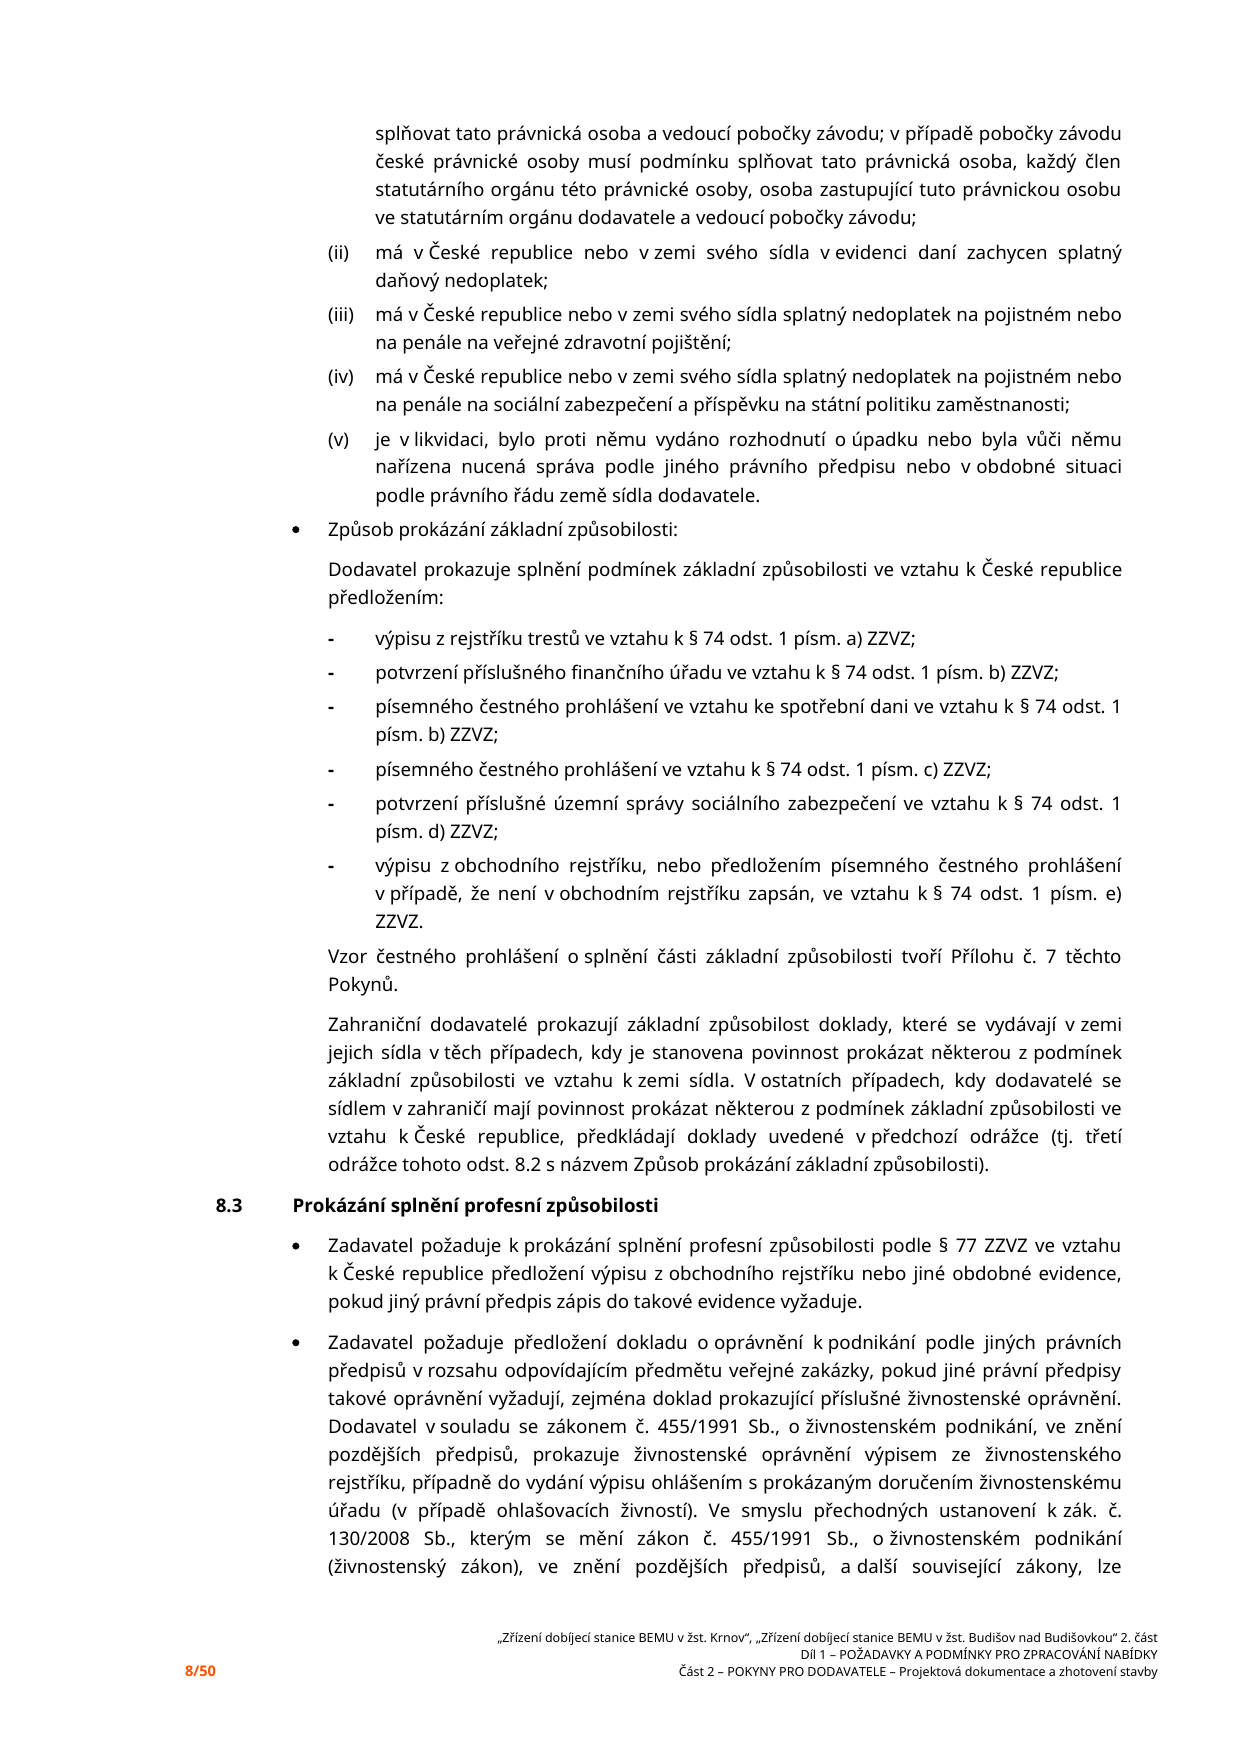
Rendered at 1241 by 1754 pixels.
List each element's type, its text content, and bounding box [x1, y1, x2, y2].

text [328, 121, 1122, 230]
text potvrzení příslušné územní správy sociálního zabezpečení ve vztahu k § 74 odst. 1 písm. d) ZZVZ; [328, 790, 1122, 844]
text Zahraniční dodavatelé prokazují základní způsobilost doklady, které se vydávají v zemi jejich sídla v těch případech, kdy je stanovena povinnost prokázat některou z podmínek základní způsobilosti ve vztahu k zemi sídla. V ostatních případech, kdy dodavatelé se sídlem v zahraničí mají povinnost prokázat některou z podmínek základní způsobilosti ve vztahu k České republice, předkládají doklady uvedené v předchozí odrážce (tj. třetí odrážce tohoto odst. 8.2 s názvem Způsob prokázání základní způsobilosti). [328, 1011, 1122, 1177]
text potvrzení příslušného finančního úřadu ve vztahu k § 74 odst. 1 písm. b) ZZVZ; [328, 659, 1122, 685]
text výpisu z obchodního rejstříku, nebo předložením písemného čestného prohlášení v případě, že není v obchodním rejstříku zapsán, ve vztahu k § 74 odst. 1 písm. e) ZZVZ. [328, 853, 1122, 934]
text Prokázání splnění profesní způsobilosti [216, 1192, 1122, 1218]
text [292, 1329, 1122, 1579]
text je v likvidaci, bylo proti němu vydáno rozhodnutí o úpadku nebo byla vůči němu nařízena nucená správa podle jiného právního předpisu nebo v obdobné situaci podle právního řádu země sídla dodavatele. [328, 426, 1122, 507]
text Zadavatel požaduje k prokázání splnění profesní způsobilosti podle § 77 ZZVZ ve vztahu k České republice předložení výpisu z obchodního rejstříku nebo jiné obdobné evidence, pokud jiný právní předpis zápis do takové evidence vyžaduje. [292, 1233, 1122, 1314]
text má v České republice nebo v zemi svého sídla v evidenci daní zachycen splatný daňový nedoplatek; [328, 239, 1122, 292]
text výpisu z rejstříku trestů ve vztahu k § 74 odst. 1 písm. a) ZZVZ; [328, 625, 1122, 651]
text Způsob prokázání základní způsobilosti: [292, 516, 1122, 542]
text má v České republice nebo v zemi svého sídla splatný nedoplatek na pojistném nebo na penále na veřejné zdravotní pojištění; [328, 301, 1122, 355]
text Vzor čestného prohlášení o splnění části základní způsobilosti tvoří Přílohu č. 7 těchto Pokynů. [328, 943, 1122, 996]
text má v České republice nebo v zemi svého sídla splatný nedoplatek na pojistném nebo na penále na sociální zabezpečení a příspěvku na státní politiku zaměstnanosti; [328, 363, 1122, 417]
text Dodavatel prokazuje splnění podmínek základní způsobilosti ve vztahu k České republice předložením: [328, 557, 1122, 610]
text písemného čestného prohlášení ve vztahu ke spotřební dani ve vztahu k § 74 odst. 1 písm. b) ZZVZ; [328, 694, 1122, 747]
text písemného čestného prohlášení ve vztahu k § 74 odst. 1 písm. c) ZZVZ; [328, 756, 1122, 782]
